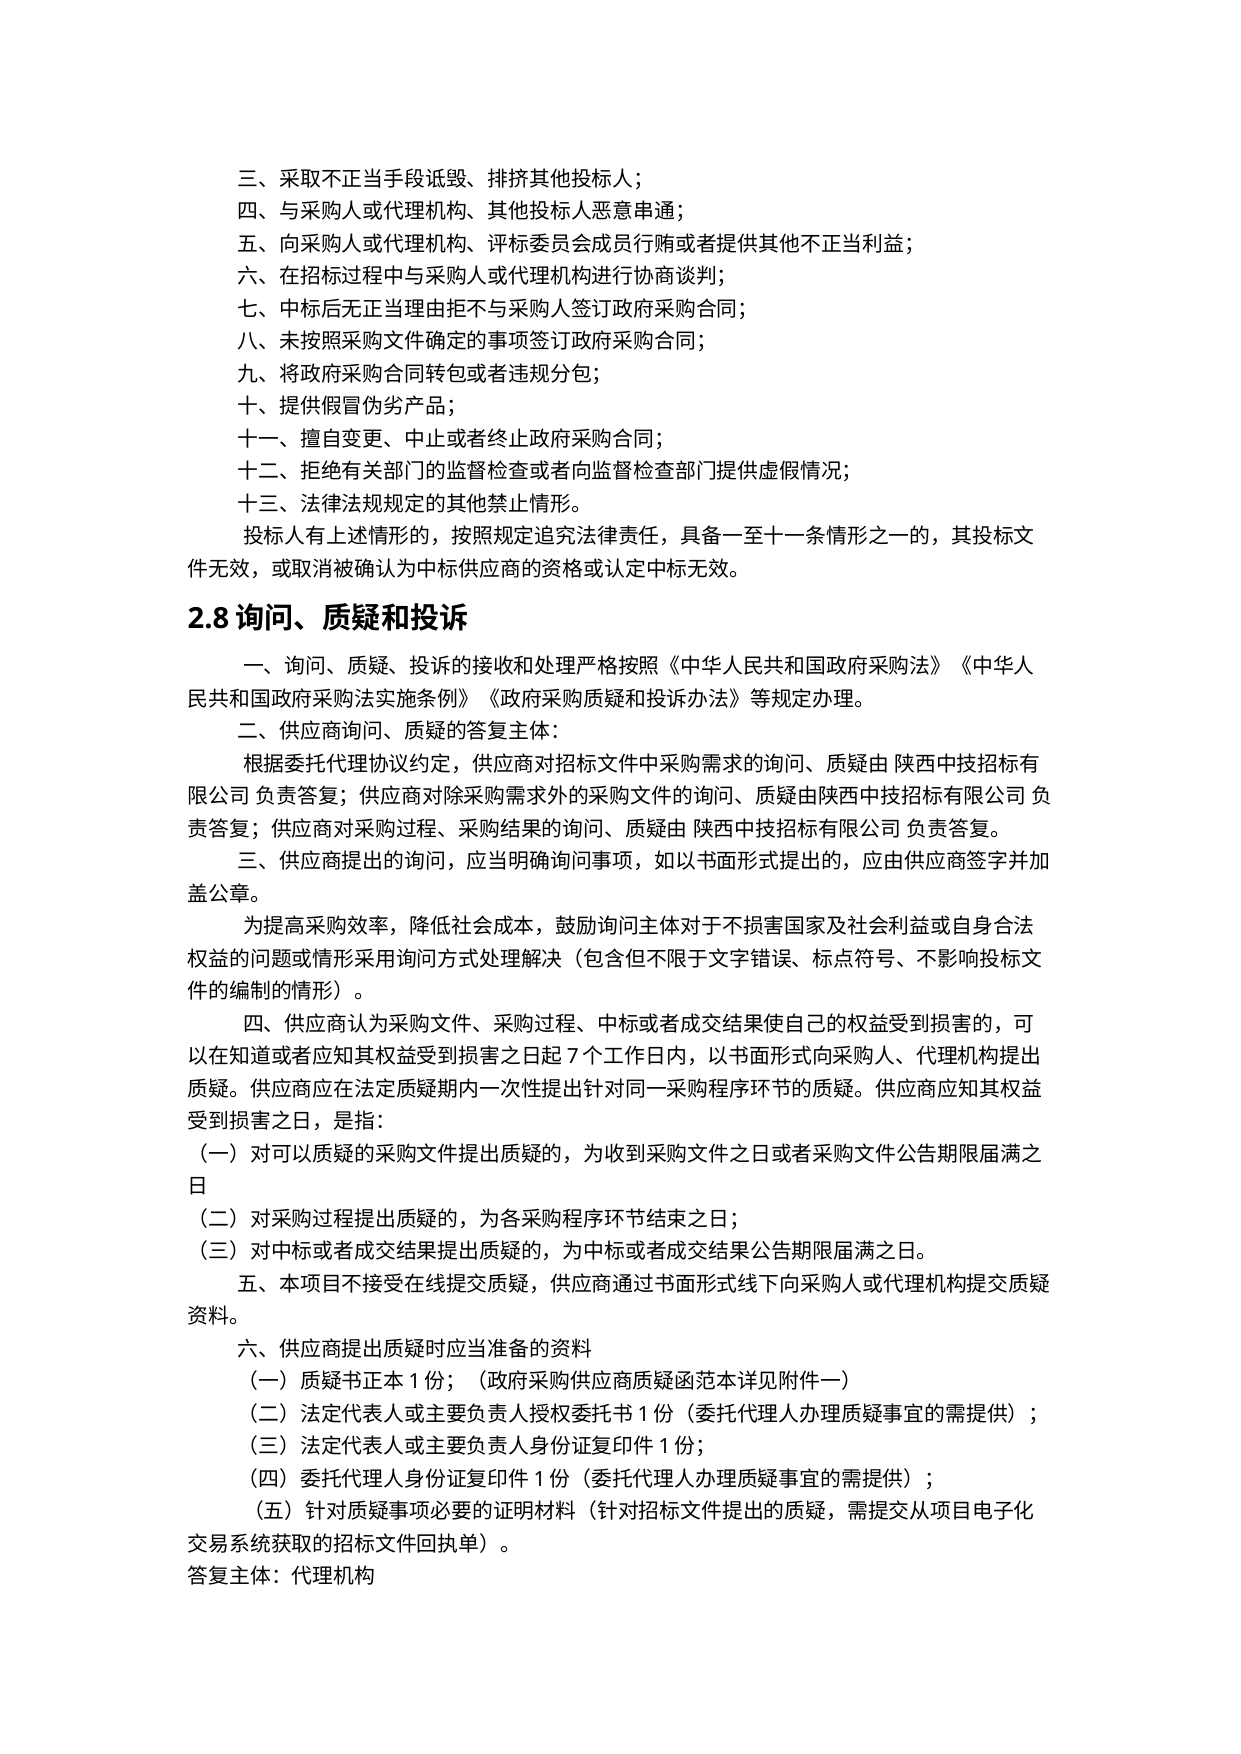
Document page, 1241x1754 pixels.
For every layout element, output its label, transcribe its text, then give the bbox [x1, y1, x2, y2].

text 五、向采购人或代理机构、评标委员会成员行贿或者提供其他不正当利益； [187, 227, 1053, 259]
text 投标人有上述情形的，按照规定追究法律责任，具备一至十一条情形之一的，其投标文件无效，或取消被确认为中标供应商的资格或认定中标无效。 [187, 519, 1053, 584]
text 四、与采购人或代理机构、其他投标人恶意串通； [187, 194, 1053, 227]
text 一、询问、质疑、投诉的接收和处理严格按照《中华人民共和国政府采购法》《中华人民共和国政府采购法实施条例》《政府采购质疑和投诉办法》等规定办理。 [187, 649, 1053, 714]
text 八、未按照采购文件确定的事项签订政府采购合同； [187, 324, 1053, 357]
text （二）对采购过程提出质疑的，为各采购程序环节结束之日； [187, 1202, 1053, 1234]
text 十二、拒绝有关部门的监督检查或者向监督检查部门提供虚假情况； [187, 454, 1053, 487]
text 二、供应商询问、质疑的答复主体： [187, 714, 1053, 747]
text （五）针对质疑事项必要的证明材料（针对招标文件提出的质疑，需提交从项目电子化交易系统获取的招标文件回执单）。 [187, 1494, 1053, 1559]
text （一）质疑书正本1份；（政府采购供应商质疑函范本详见附件一） [187, 1364, 1053, 1397]
text 五、本项目不接受在线提交质疑，供应商通过书面形式线下向采购人或代理机构提交质疑资料。 [187, 1267, 1053, 1332]
text 七、中标后无正当理由拒不与采购人签订政府采购合同； [187, 292, 1053, 324]
text 四、供应商认为采购文件、采购过程、中标或者成交结果使自己的权益受到损害的，可以在知道或者应知其权益受到损害之日起7个工作日内，以书面形式向采购人、代理机构提出质疑。供应商应在法定质疑期内一次性提出针对同一采购程序环节的质疑。供应商应知其权益受到损害之日，是指： [187, 1007, 1053, 1137]
text 答复主体：代理机构 [187, 1559, 1053, 1592]
text 根据委托代理协议约定，供应商对招标文件中采购需求的询问、质疑由 陕西中技招标有限公司 负责答复；供应商对除采购需求外的采购文件的询问、质疑由陕西中技招标有限公司 负责答复；供应商对采购过程、采购结果的询问、质疑由 陕西中技招标有限公司 负责答复。 [187, 747, 1053, 844]
text （一）对可以质疑的采购文件提出质疑的，为收到采购文件之日或者采购文件公告期限届满之日 [187, 1137, 1053, 1202]
text 九、将政府采购合同转包或者违规分包； [187, 357, 1053, 389]
text 十一、擅自变更、中止或者终止政府采购合同； [187, 422, 1053, 454]
text 十三、法律法规规定的其他禁止情形。 [187, 487, 1053, 519]
text （三）法定代表人或主要负责人身份证复印件1份； [187, 1429, 1053, 1462]
text 三、供应商提出的询问，应当明确询问事项，如以书面形式提出的，应由供应商签字并加盖公章。 [187, 844, 1053, 909]
text （四）委托代理人身份证复印件1份（委托代理人办理质疑事宜的需提供）； [187, 1462, 1053, 1494]
text 六、在招标过程中与采购人或代理机构进行协商谈判； [187, 259, 1053, 292]
text 为提高采购效率，降低社会成本，鼓励询问主体对于不损害国家及社会利益或自身合法权益的问题或情形采用询问方式处理解决（包含但不限于文字错误、标点符号、不影响投标文件的编制的情形）。 [187, 909, 1053, 1007]
text 六、供应商提出质疑时应当准备的资料 [187, 1332, 1053, 1364]
text （三）对中标或者成交结果提出质疑的，为中标或者成交结果公告期限届满之日。 [187, 1234, 1053, 1267]
text 2.8询问、质疑和投诉 [187, 584, 1053, 649]
text 三、采取不正当手段诋毁、排挤其他投标人； [187, 162, 1053, 194]
text （二）法定代表人或主要负责人授权委托书1份（委托代理人办理质疑事宜的需提供）； [187, 1397, 1053, 1429]
text 十、提供假冒伪劣产品； [187, 389, 1053, 422]
